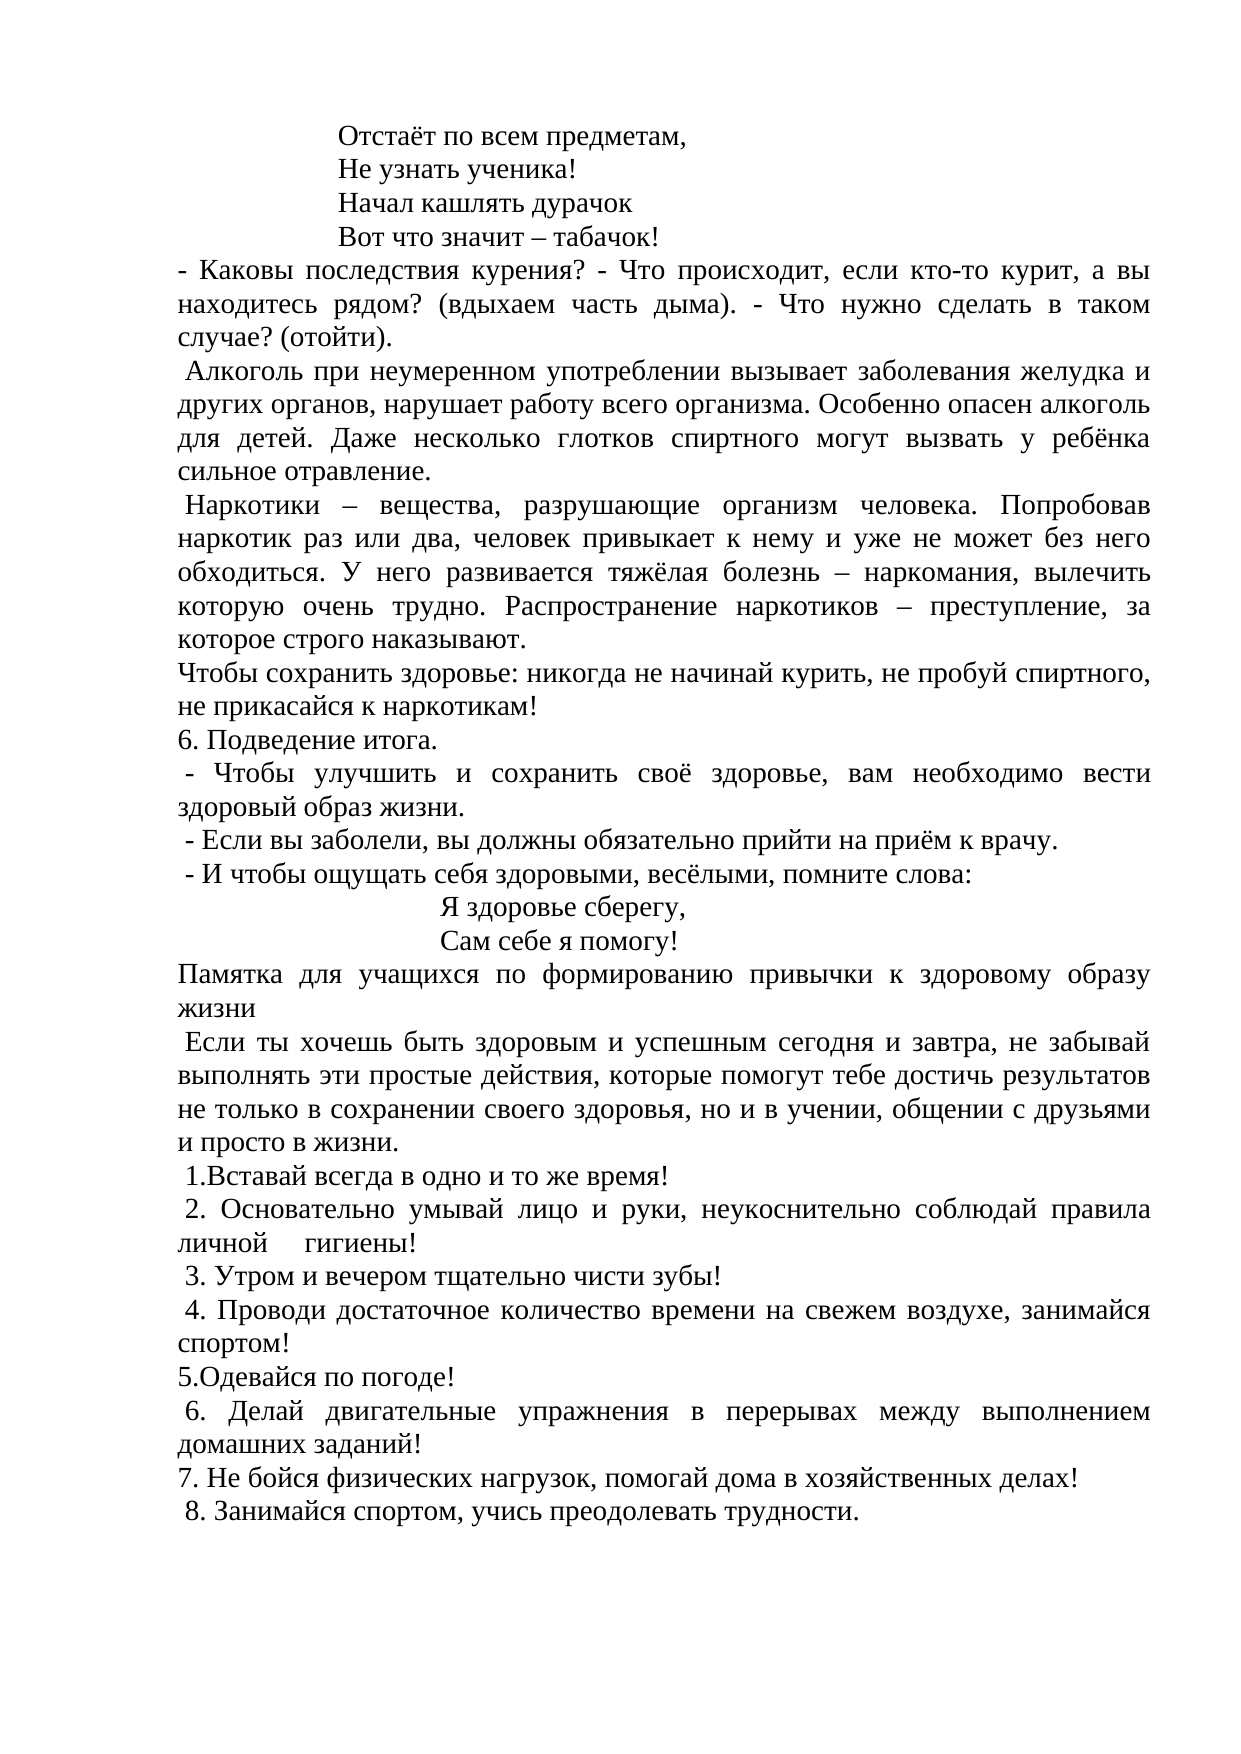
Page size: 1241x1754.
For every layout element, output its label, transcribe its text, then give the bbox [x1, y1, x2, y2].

text 4. Проводи достаточное количество времени на свежем воздухе, занимайся спортом! [177, 1292, 1152, 1359]
text Вот что значит – табачок! [177, 219, 1152, 252]
text Не узнать ученика! [177, 152, 1152, 185]
text - И чтобы ощущать себя здоровыми, весёлыми, помните слова: [177, 856, 1152, 889]
text 1.Вставай всегда в одно и то же время! [177, 1158, 1152, 1191]
text 6. Делай двигательные упражнения в перерывах между выполнением домашних заданий! [177, 1393, 1152, 1460]
text Чтобы сохранить здоровье: никогда не начинай курить, не пробуй спиртного, не прикасайся к наркотикам! [177, 655, 1152, 722]
text Сам себе я помогу! [177, 923, 1152, 957]
text Я здоровье сберегу, [177, 889, 1152, 923]
text - Чтобы улучшить и сохранить своё здоровье, вам необходимо вести здоровый образ жизни. [177, 755, 1152, 822]
text 3. Утром и вечером тщательно чисти зубы! [177, 1258, 1152, 1292]
text 8. Занимайся спортом, учись преодолевать трудности. [177, 1493, 1152, 1527]
text Если ты хочешь быть здоровым и успешным сегодня и завтра, не забывай выполнять эти простые действия, которые помогут тебе достичь результатов не только в сохранении своего здоровья, но и в учении, общении с друзьями и просто в жизни. [177, 1024, 1152, 1158]
text Начал кашлять дурачок [177, 185, 1152, 219]
text Наркотики – вещества, разрушающие организм человека. Попробовав наркотик раз или два, человек привыкает к нему и уже не может без него обходиться. У него развивается тяжёлая болезнь – наркомания, вылечить которую очень трудно. Распространение наркотиков – преступление, за которое строго наказывают. [177, 487, 1152, 655]
text - Каковы последствия курения? - Что происходит, если кто-то курит, а вы находитесь рядом? (вдыхаем часть дыма). - Что нужно сделать в таком случае? (отойти). [177, 252, 1152, 353]
text 6. Подведение итога. [177, 722, 1152, 755]
text 7. Не бойся физических нагрузок, помогай дома в хозяйственных делах! [177, 1460, 1152, 1493]
text - Если вы заболели, вы должны обязательно прийти на приём к врачу. [177, 822, 1152, 856]
text Отстаёт по всем предметам, [177, 118, 1152, 152]
text Алкоголь при неумеренном употреблении вызывает заболевания желудка и других органов, нарушает работу всего организма. Особенно опасен алкоголь для детей. Даже несколько глотков спиртного могут вызвать у ребёнка сильное отравление. [177, 353, 1152, 487]
text Памятка для учащихся по формированию привычки к здоровому образу жизни [177, 957, 1152, 1024]
text 5.Одевайся по погоде! [177, 1359, 1152, 1393]
text 2. Основательно умывай лицо и руки, неукоснительно соблюдай правила личной гигиены! [177, 1191, 1152, 1258]
